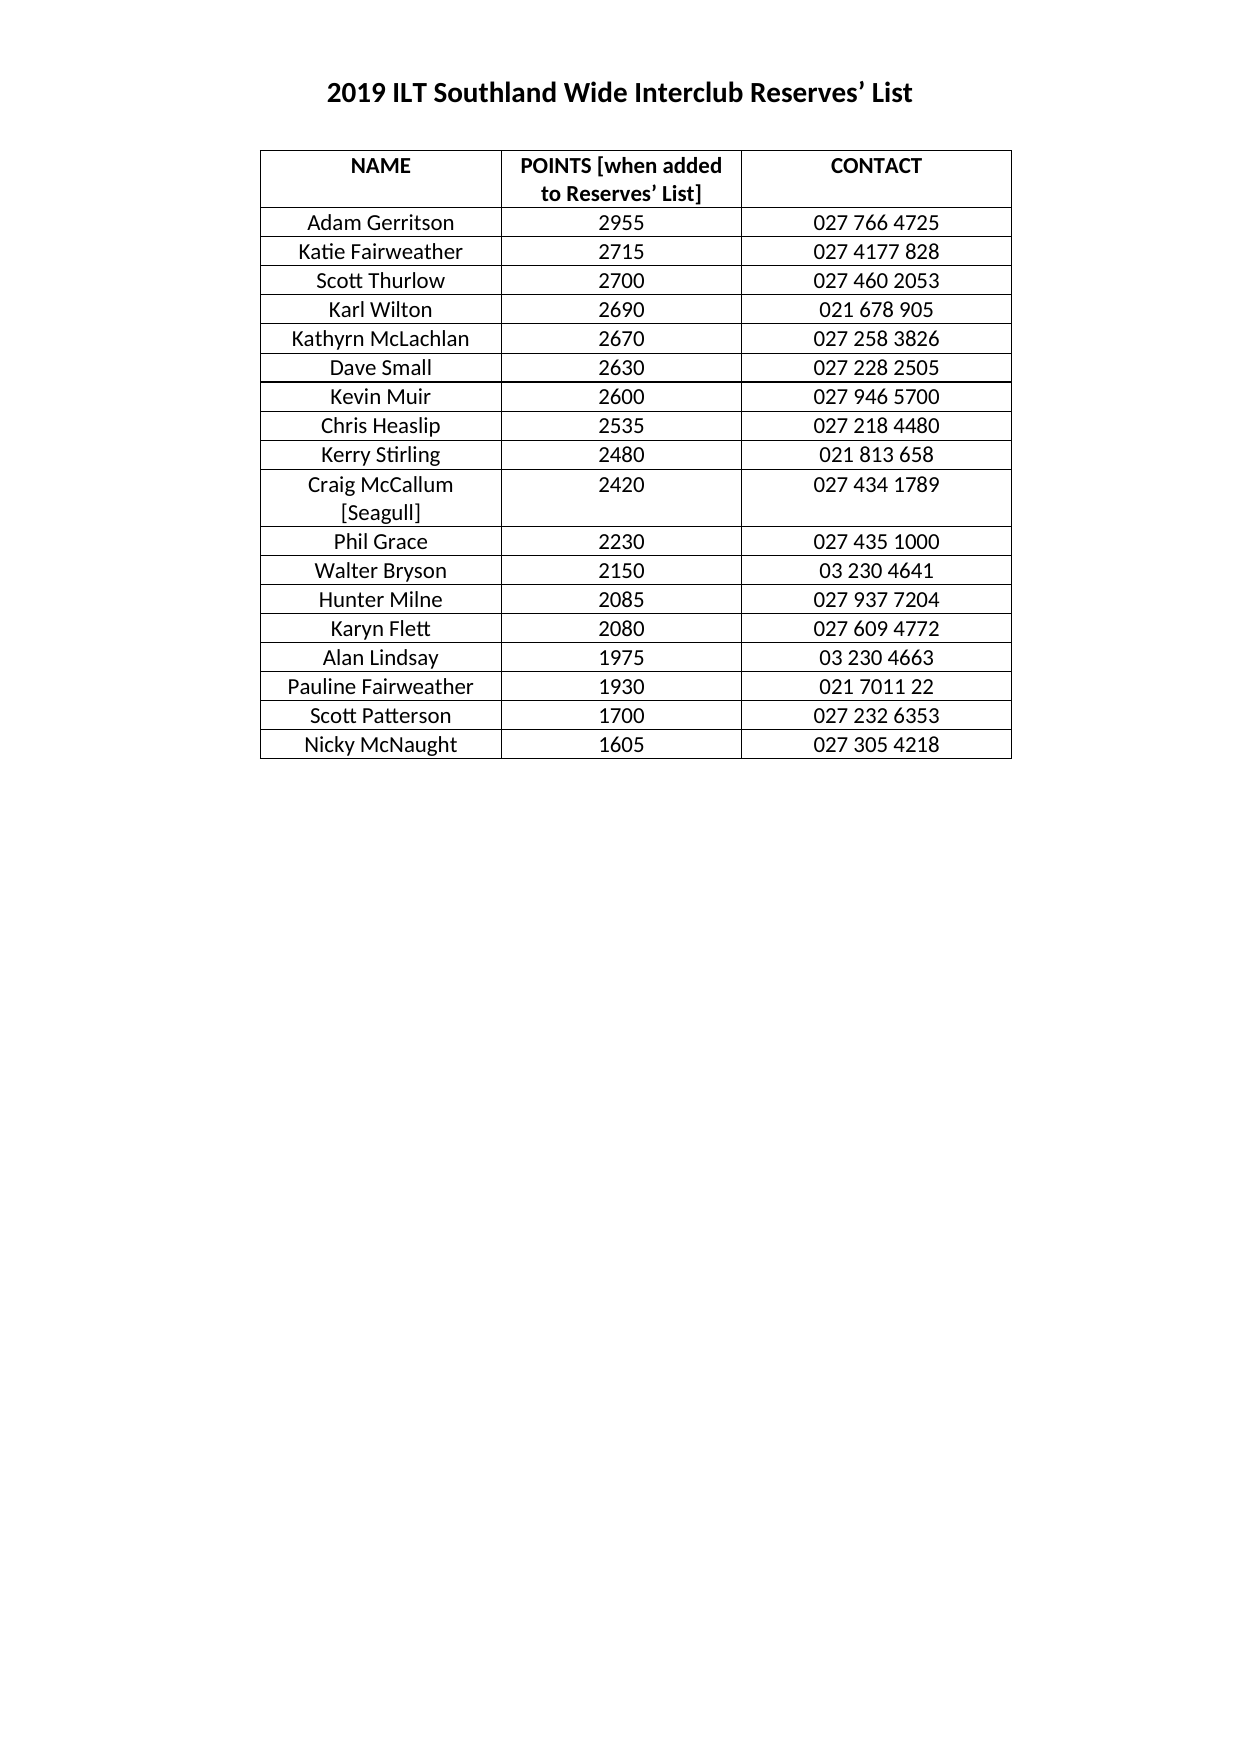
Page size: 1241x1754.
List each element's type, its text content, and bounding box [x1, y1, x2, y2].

table_cell 2715 [502, 237, 741, 265]
table_cell 027 435 1000 [742, 527, 1011, 555]
table_cell 027 218 4480 [742, 412, 1011, 439]
table_cell 2630 [502, 354, 741, 381]
table_cell Phil Grace [261, 527, 501, 555]
table_cell 2080 [502, 614, 741, 642]
table_cell 021 813 658 [742, 441, 1011, 469]
table_cell Karyn Flett [261, 614, 501, 642]
table_cell 2670 [502, 324, 741, 352]
table_cell Karl Wilton [261, 295, 501, 323]
table_cell 027 434 1789 [742, 470, 1011, 526]
table_cell Kerry Stirling [261, 441, 501, 469]
table_cell 03 230 4641 [742, 556, 1011, 584]
table_cell 027 946 5700 [742, 383, 1011, 411]
table_cell 2690 [502, 295, 741, 323]
table_cell 027 937 7204 [742, 585, 1011, 613]
table_cell Hunter Milne [261, 585, 501, 613]
table_cell Kathyrn McLachlan [261, 324, 501, 352]
table_cell 1605 [502, 730, 741, 758]
table_cell 2600 [502, 383, 741, 411]
table_cell 1700 [502, 701, 741, 729]
table_cell 2700 [502, 266, 741, 294]
table_header CONTACT [742, 151, 1011, 207]
table_cell Pauline Fairweather [261, 672, 501, 700]
table_cell 2535 [502, 412, 741, 439]
table_cell Scott Patterson [261, 701, 501, 729]
table_cell 021 7011 22 [742, 672, 1011, 700]
table_cell 027 766 4725 [742, 208, 1011, 236]
table_cell 03 230 4663 [742, 643, 1011, 671]
table_cell 2230 [502, 527, 741, 555]
table_cell 1975 [502, 643, 741, 671]
table_cell 2085 [502, 585, 741, 613]
table_cell Kevin Muir [261, 383, 501, 411]
table_cell Dave Small [261, 354, 501, 381]
table_cell Alan Lindsay [261, 643, 501, 671]
table_cell 1930 [502, 672, 741, 700]
table_cell 027 4177 828 [742, 237, 1011, 265]
table_cell Craig McCallum [Seagull] [261, 470, 501, 526]
table_cell Katie Fairweather [261, 237, 501, 265]
table_cell 027 232 6353 [742, 701, 1011, 729]
table_cell 027 609 4772 [742, 614, 1011, 642]
table_cell 2480 [502, 441, 741, 469]
table_cell 2955 [502, 208, 741, 236]
table_cell 027 460 2053 [742, 266, 1011, 294]
table_cell Scott Thurlow [261, 266, 501, 294]
table_cell 2420 [502, 470, 741, 526]
table_cell Adam Gerritson [261, 208, 501, 236]
table_cell 027 258 3826 [742, 324, 1011, 352]
table_cell 027 305 4218 [742, 730, 1011, 758]
table_header NAME [261, 151, 501, 207]
table_cell Chris Heaslip [261, 412, 501, 439]
table_cell 021 678 905 [742, 295, 1011, 323]
table_cell Nicky McNaught [261, 730, 501, 758]
table_cell 2150 [502, 556, 741, 584]
table_cell 027 228 2505 [742, 354, 1011, 381]
table_header POINTS [when added to Reserves’ List] [502, 151, 741, 207]
table_cell Walter Bryson [261, 556, 501, 584]
